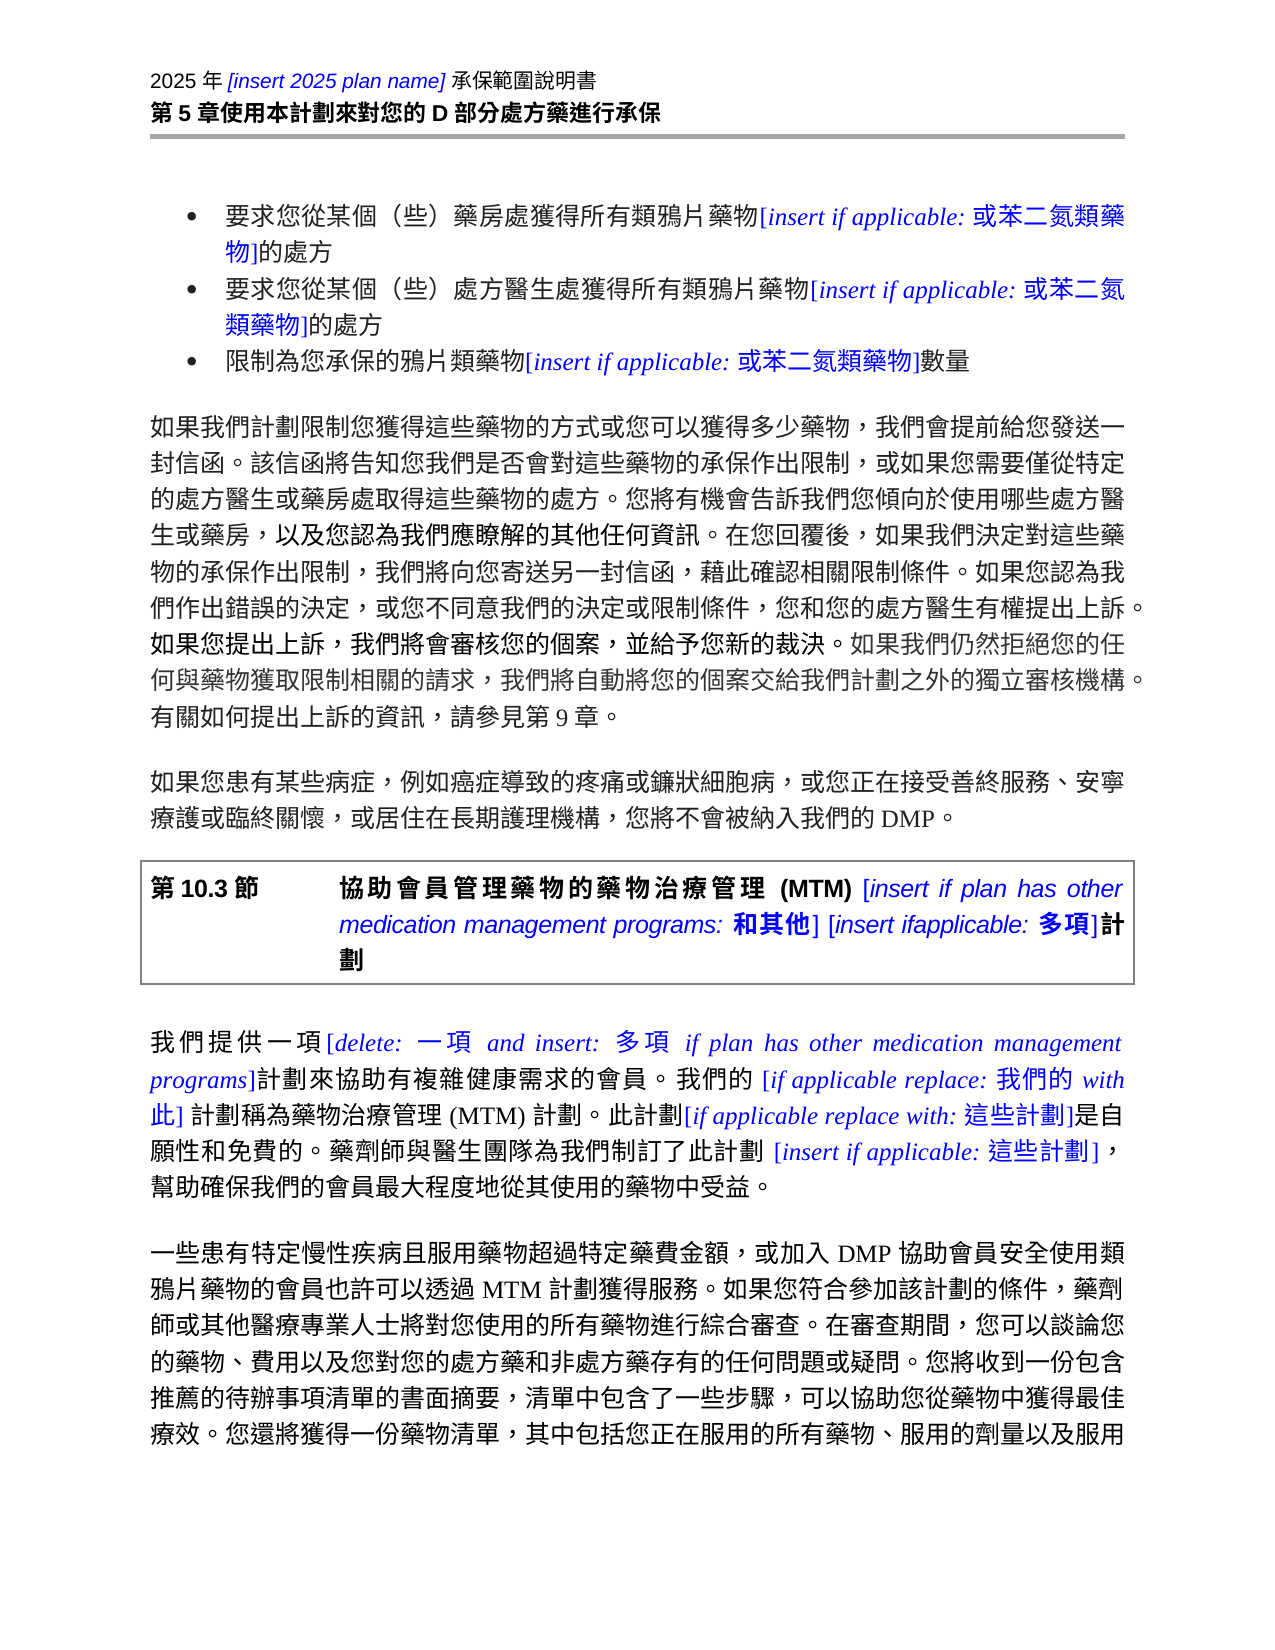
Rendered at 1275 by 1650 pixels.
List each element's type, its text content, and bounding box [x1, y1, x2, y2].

list 要求您從某個（些）藥房處獲得所有類鴉片藥物[insert if applicable: 或苯二氮類藥物]的處方 [187, 525, 1125, 598]
subtitle 第 10.2 節 協助會員安全使用類鴉片藥物的藥物管理計劃 (DMP) [142, 199, 1133, 247]
text 如果我們計劃限制您獲得這些藥物的方式或您可以獲得多少藥物，我們會提前給您發送一封信函。該信函將告知您我們是否會對這些藥物的承保作出限制，或如果您需要僅從特定的處方醫生或藥房處取得這些藥物的處方。您將有機會告訴我們您傾向於使用哪些處方醫生或藥房，以及您認為我們應瞭解的其他任何資訊。在您回覆後，如果我們決定對這些藥物的承保作出限制，我們將向您寄送另一封信函，藉此確認相關限制條件。如果您認為我們作出錯誤的決定，或您不同意我們的決定或限制條件，您和您的處方醫生有權提出上訴。如果您提出上訴，我們將會審核您的個案，並給予您新的裁決。如果我們仍然拒絕您的任何與藥物獲取限制相關的請求，我們將自動將您的個案交給我們計劃之外的獨立審核機構。有關如何提出上訴的資訊，請參見第 9 章。 [150, 736, 1125, 1062]
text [150, 1352, 1125, 1460]
text 如果您患有某些病症，例如癌症導致的疼痛或鐮狀細胞病，或您正在接受善終服務、安寧療護或臨終關懷，或居住在長期護理機構，您將不會被納入我們的 DMP。 [150, 1091, 1125, 1164]
list 限制為您承保的鴉片類藥物[insert if applicable: 或苯二氮類藥物]數量 [187, 670, 1125, 707]
text 我們設立了一項計劃，可以幫助確保會員安全使用處方類鴉片藥物和其他經常被濫用的藥物。這項計劃稱為藥物管理計劃 (DMP)。如果您使用從多個處方醫生或藥房處獲得的類鴉片藥物，或者如果您近期使用了過量的類鴉片藥物，我們可能會與您的處方醫生商談，以確保您對類鴉片藥物的使用是適當的，而且在醫學上是必要的。在諮詢您的處方醫生後，如果我們認為您使用類鴉片[insert if applicable: 或苯二氮類]處方藥的行為不太安全，我們可能會限制您獲取這些藥物。如果我們讓您加入我們的 DMP，則限制可能是： [150, 279, 1125, 496]
list 要求您從某個（些）處方醫生處獲得所有類鴉片藥物[insert if applicable: 或苯二氮類藥物]的處方 [187, 598, 1125, 670]
subtitle 第 10.3 節 協助會員管理藥物的藥物治療管理 (MTM) [insert if plan has other medication management programs: 和其他] [insert ifapplicable: 多項]計劃 [142, 1191, 1133, 1312]
